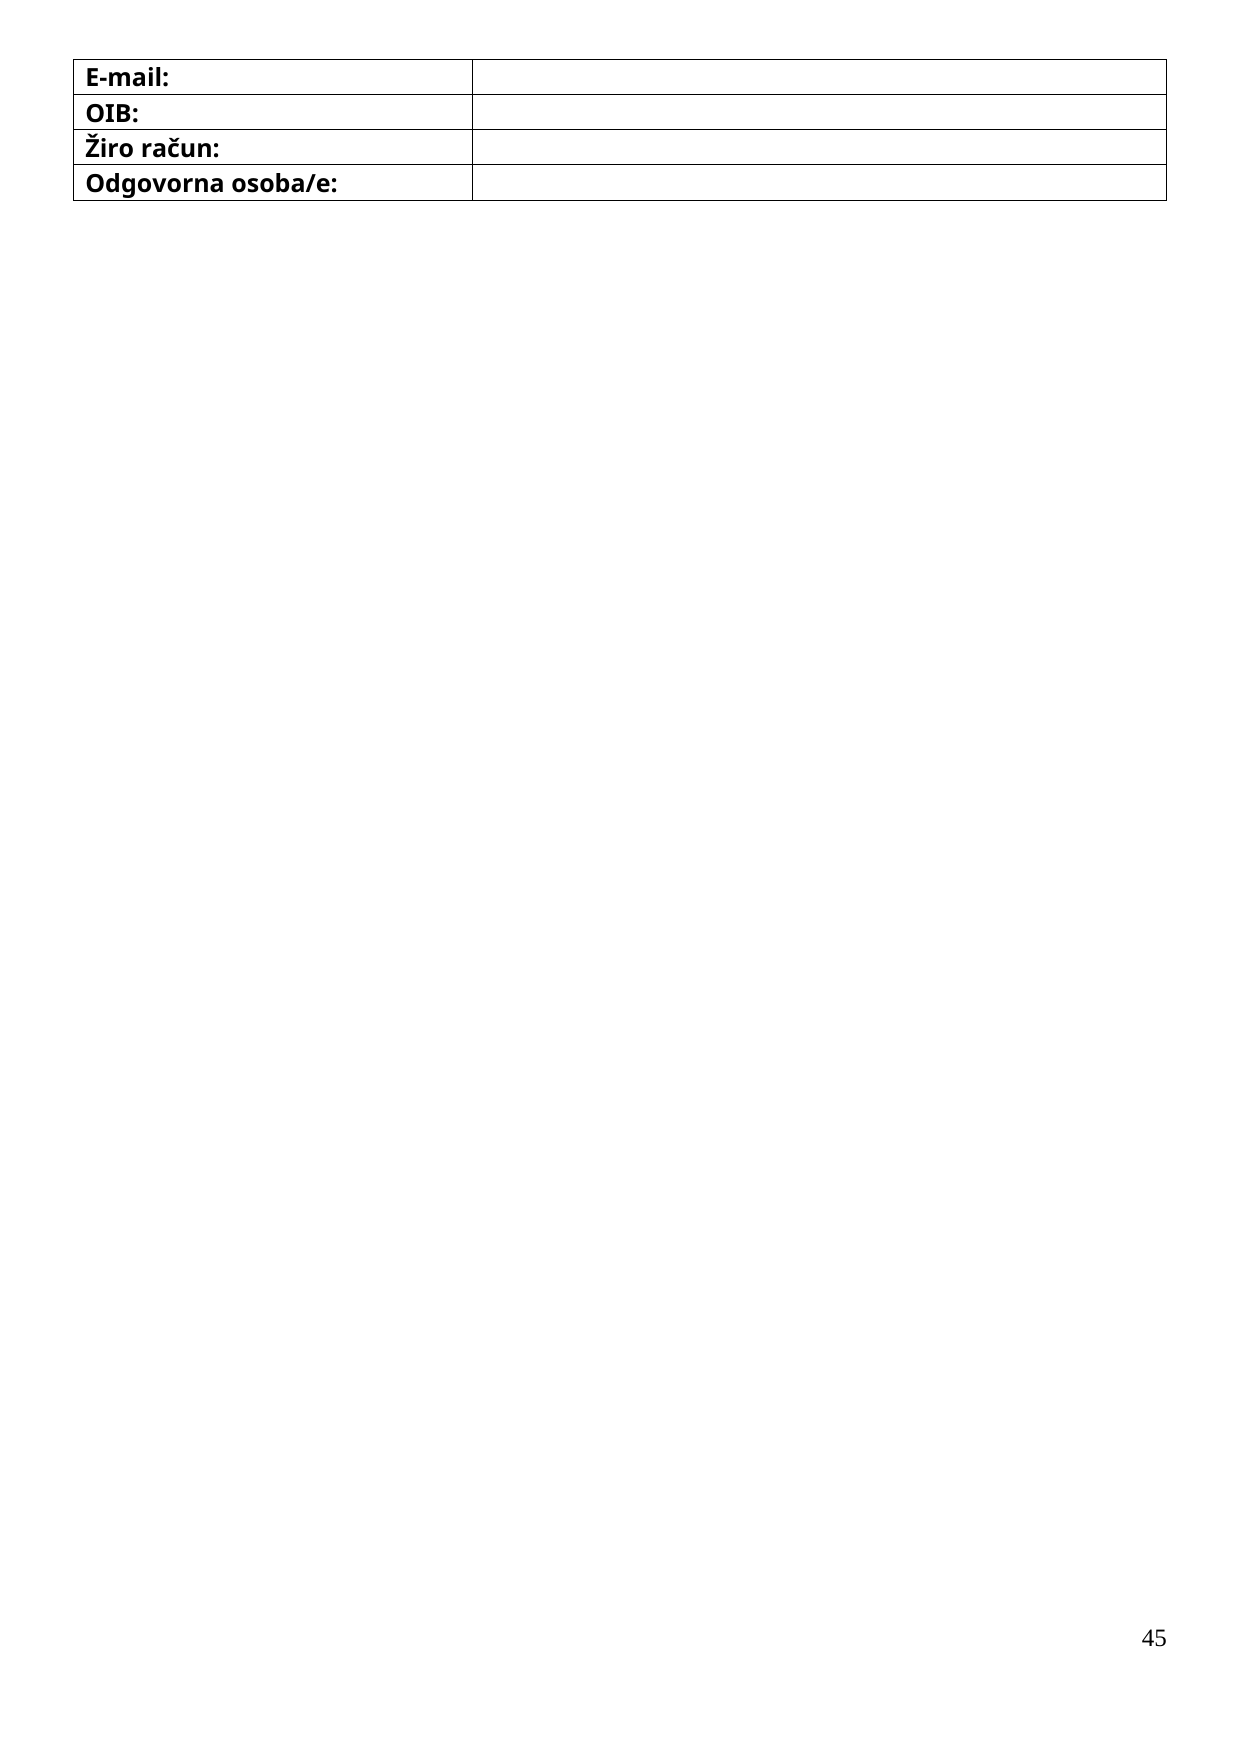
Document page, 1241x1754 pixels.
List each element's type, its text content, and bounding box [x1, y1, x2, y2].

table_cell Žiro račun: [74, 130, 472, 164]
table_cell [473, 95, 1166, 129]
table_cell [473, 130, 1166, 164]
table_cell [473, 165, 1166, 199]
table_cell [473, 60, 1166, 94]
table_cell Odgovorna osoba/e: [74, 165, 472, 199]
table_cell E-mail: [74, 60, 472, 94]
table_cell OIB: [74, 95, 472, 129]
